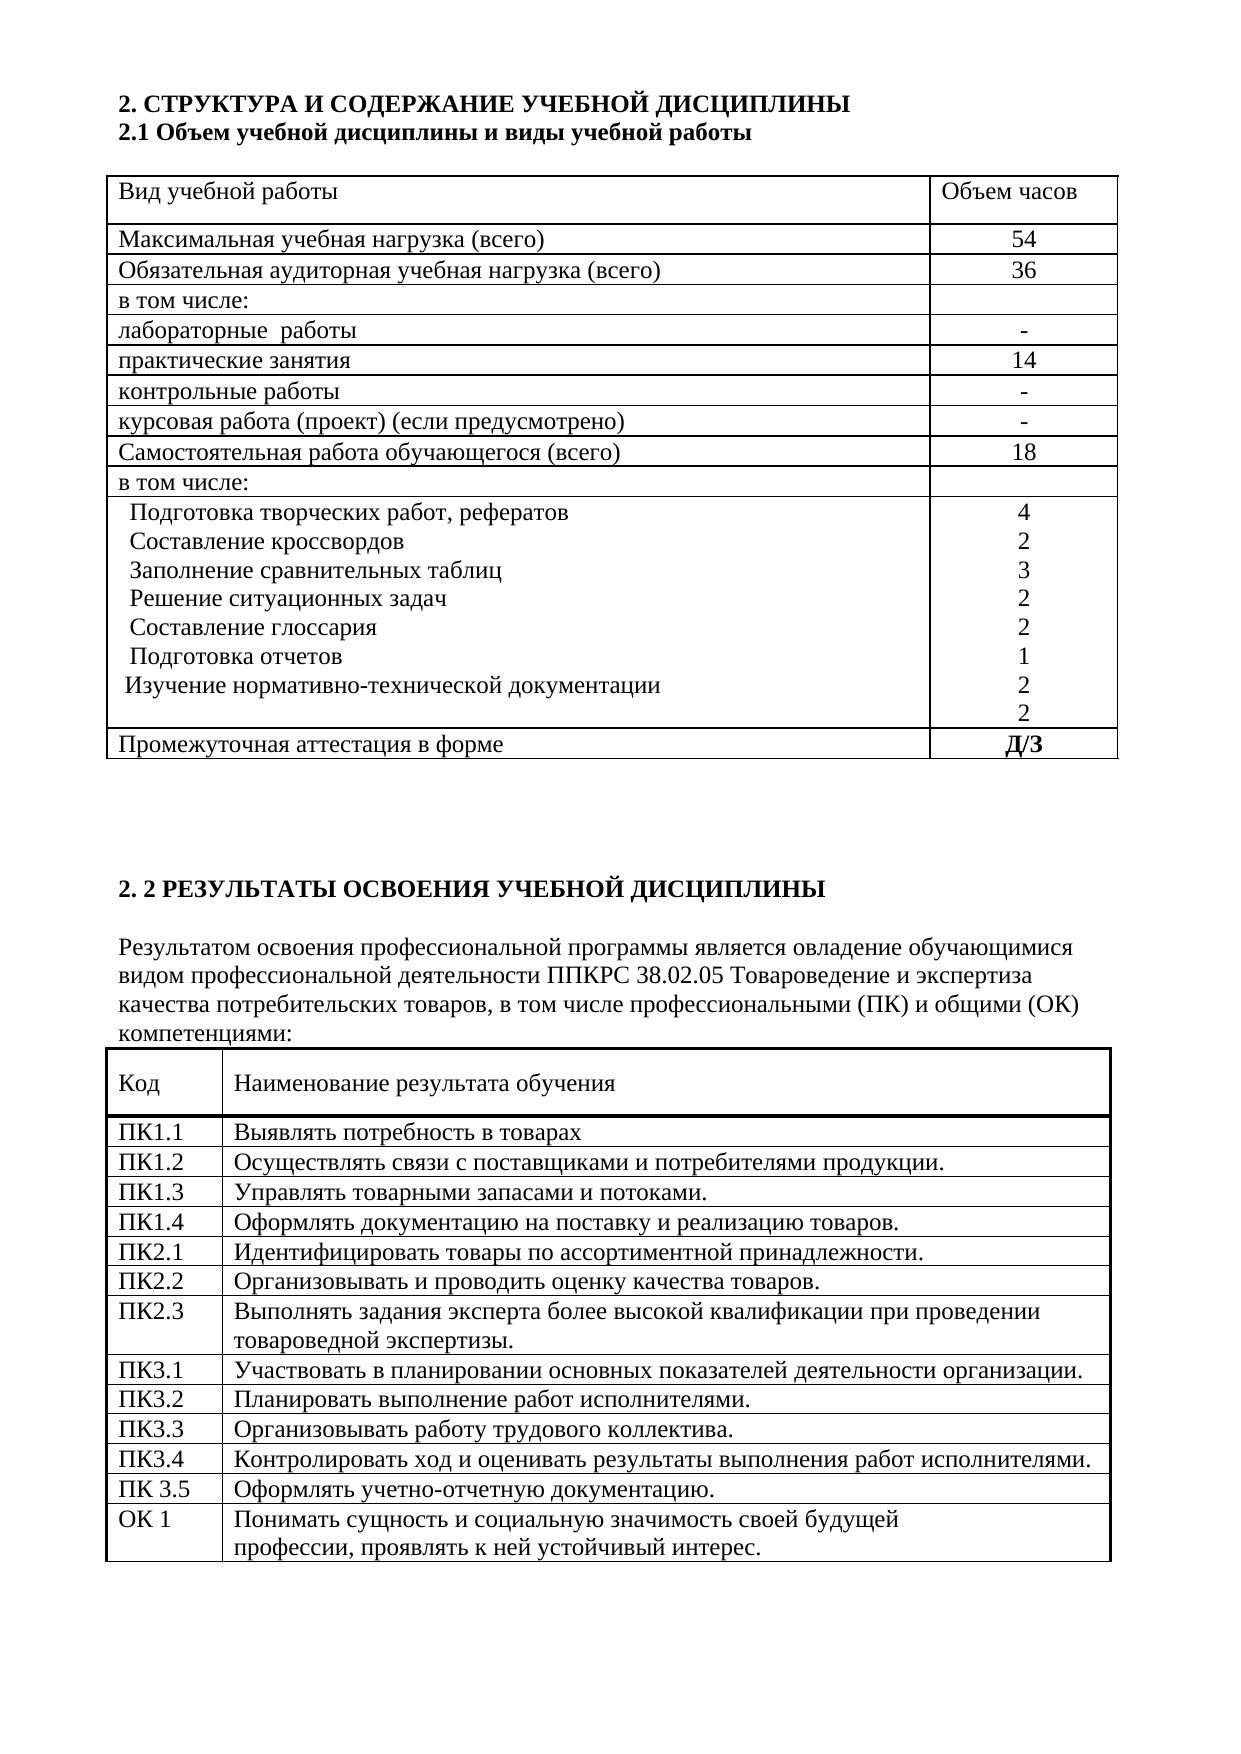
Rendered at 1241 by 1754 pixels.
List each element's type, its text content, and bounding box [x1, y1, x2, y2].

table_cell ПК2.2 [108, 1266, 222, 1295]
table_cell Управлять товарными запасами и потоками. [223, 1177, 1109, 1206]
table_cell Участвовать в планировании основных показателей деятельности организации. [223, 1355, 1109, 1383]
table_cell ПК1.1 [108, 1118, 222, 1146]
table_header Объем часов [931, 177, 1117, 223]
table_header Наименование результата обучения [223, 1050, 1109, 1114]
table_cell ПК 3.5 [108, 1474, 222, 1503]
table_cell ПК3.1 [108, 1355, 222, 1383]
table_cell Идентифицировать товары по ассортиментной принадлежности. [223, 1237, 1109, 1265]
table_cell Оформлять документацию на поставку и реализацию товаров. [223, 1207, 1109, 1236]
table_cell Организовывать работу трудового коллектива. [223, 1414, 1109, 1443]
table_cell - [931, 376, 1117, 405]
table_header Код [108, 1050, 222, 1114]
table_cell [931, 285, 1117, 314]
table_cell в том числе: [108, 467, 929, 496]
table_cell ПК3.3 [108, 1414, 222, 1443]
table_cell ОК 1 [108, 1504, 222, 1561]
text 2.1 Объем учебной дисциплины и виды учебной работы [118, 117, 1122, 146]
table_cell Организовывать и проводить оценку качества товаров. [223, 1266, 1109, 1295]
table_cell ПК2.3 [108, 1296, 222, 1354]
table_cell 4 2 3 2 2 1 2 2 [931, 497, 1117, 727]
table_cell ПК1.4 [108, 1207, 222, 1236]
table_cell ПК1.3 [108, 1177, 222, 1206]
table_cell Оформлять учетно-отчетную документацию. [223, 1474, 1109, 1503]
table_cell Максимальная учебная нагрузка (всего) [108, 225, 929, 253]
table_cell контрольные работы [108, 376, 929, 405]
table_cell Осуществлять связи с поставщиками и потребителями продукции. [223, 1147, 1109, 1176]
table_cell ПК3.4 [108, 1444, 222, 1473]
table_cell 18 [931, 437, 1117, 465]
table_cell Обязательная аудиторная учебная нагрузка (всего) [108, 255, 929, 283]
table_cell Контролировать ход и оценивать результаты выполнения работ исполнителями. [223, 1444, 1109, 1473]
table_cell Д/З [931, 729, 1117, 757]
table_cell [931, 467, 1117, 496]
table_cell Выполнять задания эксперта более высокой квалификации при проведении товароведной экспертизы. [223, 1296, 1109, 1354]
text Результатом освоения профессиональной программы является овладение обучающимися видом профессиональной деятельности ППКРС 38.02.05 Товароведение и экспертиза качества потребительских товаров, в том числе профессиональными (ПК) и общими (ОК) компетенциями: [118, 932, 1122, 1047]
table_cell Планировать выполнение работ исполнителями. [223, 1385, 1109, 1413]
table_cell Понимать сущность и социальную значимость своей будущей профессии, проявлять к ней устойчивый интерес. [223, 1504, 1109, 1561]
table_cell в том числе: [108, 285, 929, 314]
table_cell Выявлять потребность в товарах [223, 1118, 1109, 1146]
table_cell Самостоятельная работа обучающегося (всего) [108, 437, 929, 465]
text 2. СТРУКТУРА И СОДЕРЖАНИЕ УЧЕБНОЙ ДИСЦИПЛИНЫ [118, 89, 1122, 117]
text 2. 2 РЕЗУЛЬТАТЫ ОСВОЕНИЯ УЧЕБНОЙ ДИСЦИПЛИНЫ [118, 874, 1122, 903]
table_cell - [931, 315, 1117, 344]
table_cell 14 [931, 346, 1117, 374]
table_cell ПК3.2 [108, 1385, 222, 1413]
table_cell ПК1.2 [108, 1147, 222, 1176]
table_cell Изучение нормативно-технической документации [108, 497, 929, 727]
table_cell курсовая работа (проект) (если предусмотрено) [108, 406, 929, 435]
table_cell Промежуточная аттестация в форме [108, 729, 929, 757]
table_cell практические занятия [108, 346, 929, 374]
table_header Вид учебной работы [108, 177, 929, 223]
table_cell ПК2.1 [108, 1237, 222, 1265]
table_cell 36 [931, 255, 1117, 283]
table_cell 54 [931, 225, 1117, 253]
table_cell лабораторные работы [108, 315, 929, 344]
table_cell - [931, 406, 1117, 435]
